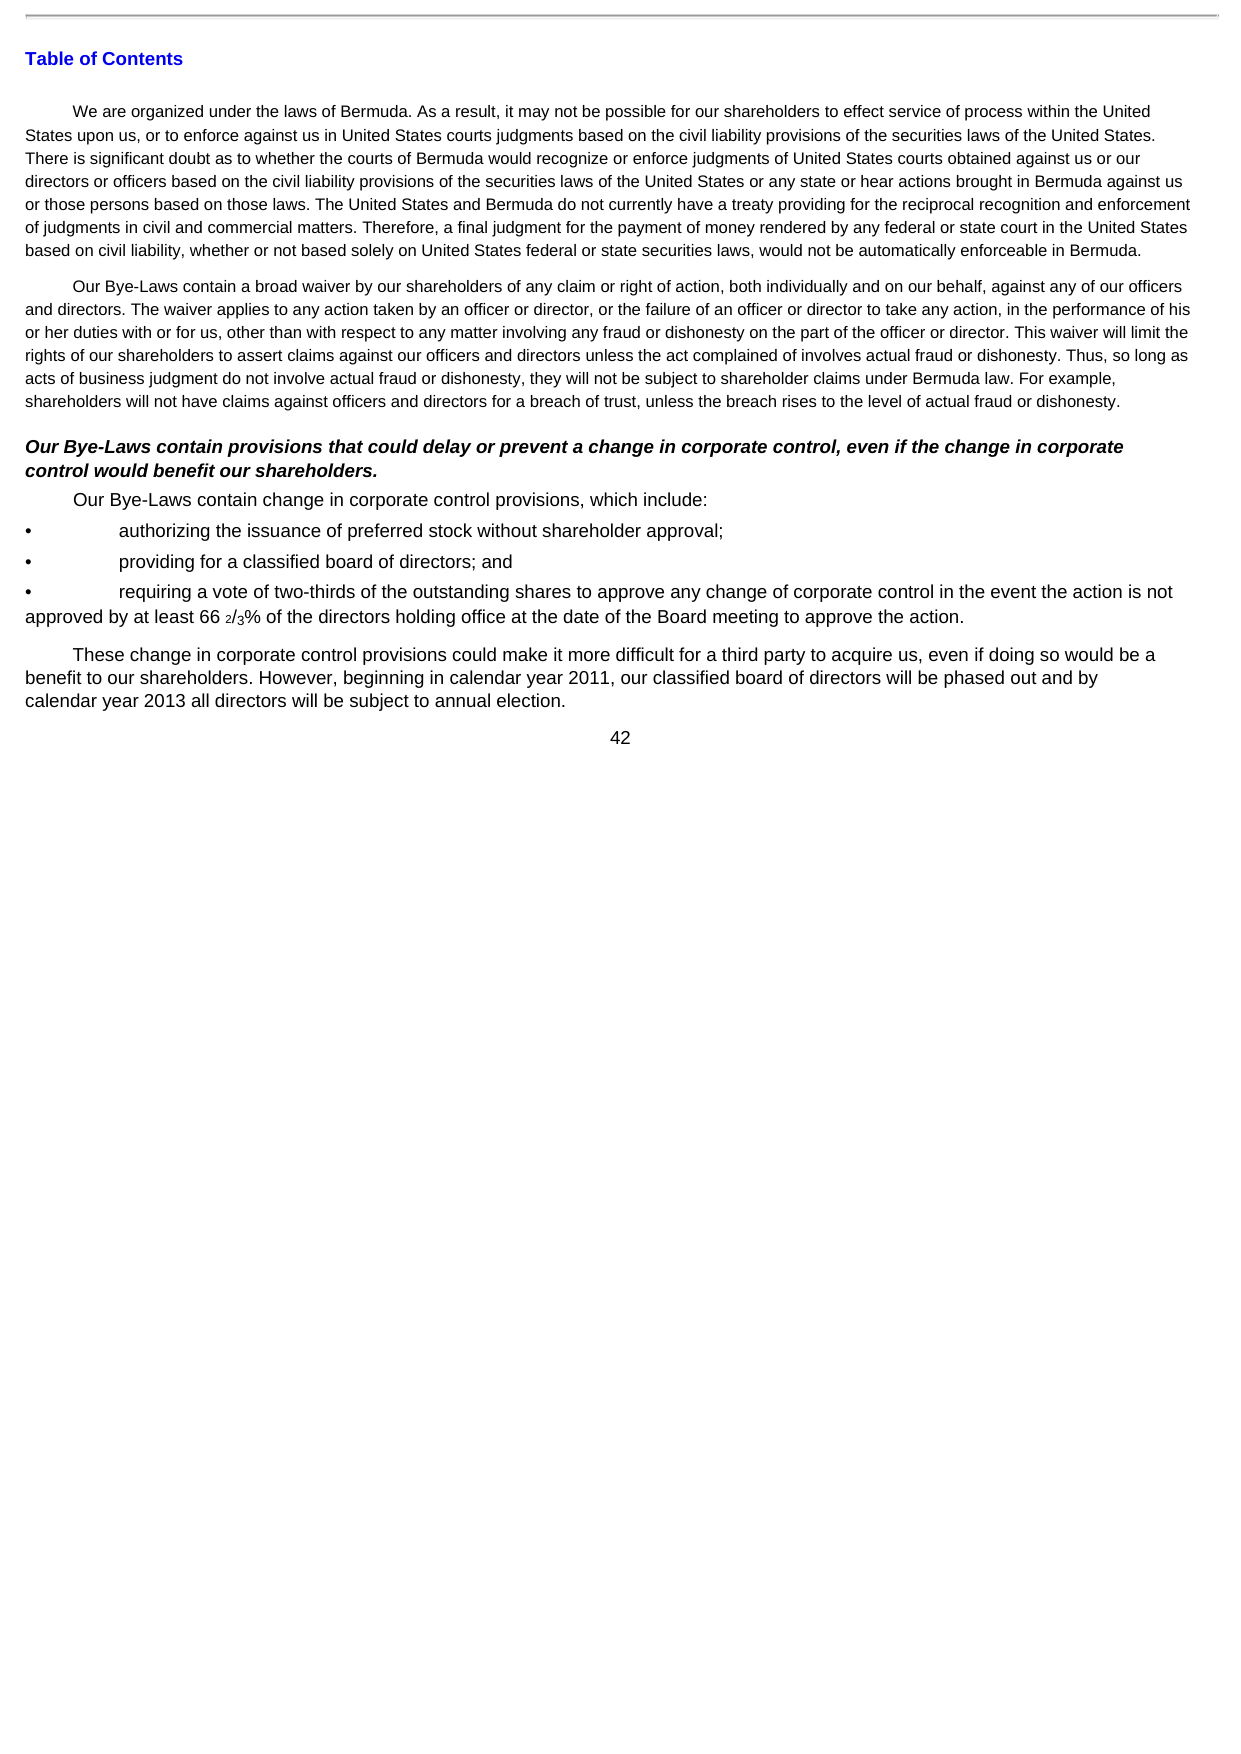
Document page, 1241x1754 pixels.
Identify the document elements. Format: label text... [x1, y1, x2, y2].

list requiring a vote of two-thirds of the outstanding shares to approve any change of corporate control in the event the action is not approved by at least 66 2/3% of the directors holding office at the date of the Board meeting to approve the action. [25, 582, 1209, 628]
text Our Bye-Laws contain change in corporate control provisions, which include: [73, 489, 1209, 511]
list providing for a classified board of directors; and [25, 551, 1209, 573]
text Our Bye-Laws contain a broad waiver by our shareholders of any claim or right of action, both individually and on our behalf, against any of our officers and directors. The waiver applies to any action taken by an officer or director, or the failure of an officer or director to take any action, in the performance of his or her duties with or for us, other than with respect to any matter involving any fraud or dishonesty on the part of the officer or director. This waiver will limit the rights of our shareholders to assert claims against our officers and directors unless the act complained of involves actual fraud or dishonesty. Thus, so long as acts of business judgment do not involve actual fraud or dishonesty, they will not be subject to shareholder claims under Bermuda law. For example, shareholders will not have claims against officers and directors for a breach of trust, unless the breach rises to the level of actual fraud or dishonesty. [25, 276, 1209, 411]
text Table of Contents [25, 48, 1209, 69]
text Our Bye-Laws contain provisions that could delay or prevent a change in corporate control, even if the change in corporate control would benefit our shareholders. [25, 436, 1153, 482]
text We are organized under the laws of Bermuda. As a result, it may not be possible for our shareholders to effect service of process within the United States upon us, or to enforce against us in United States courts judgments based on the civil liability provisions of the securities laws of the United States. There is significant doubt as to whether the courts of Bermuda would recognize or enforce judgments of United States courts obtained against us or our directors or officers based on the civil liability provisions of the securities laws of the United States or any state or hear actions brought in Bermuda against us or those persons based on those laws. The United States and Bermuda do not currently have a treaty providing for the reciprocal recognition and enforcement of judgments in civil and commercial matters. Therefore, a final judgment for the payment of money rendered by any federal or state court in the United States based on civil liability, whether or not based solely on United States federal or state securities laws, would not be automatically enforceable in Bermuda. [25, 102, 1194, 260]
list authorizing the issuance of preferred stock without shareholder approval; [25, 520, 1209, 542]
picture [23, 14, 1220, 21]
text These change in corporate control provisions could make it more difficult for a third party to acquire us, even if doing so would be a benefit to our shareholders. However, beginning in calendar year 2011, our classified board of directors will be phased out and by calendar year 2013 all directors will be subject to annual election. [25, 643, 1163, 712]
text 42 [25, 726, 1215, 748]
